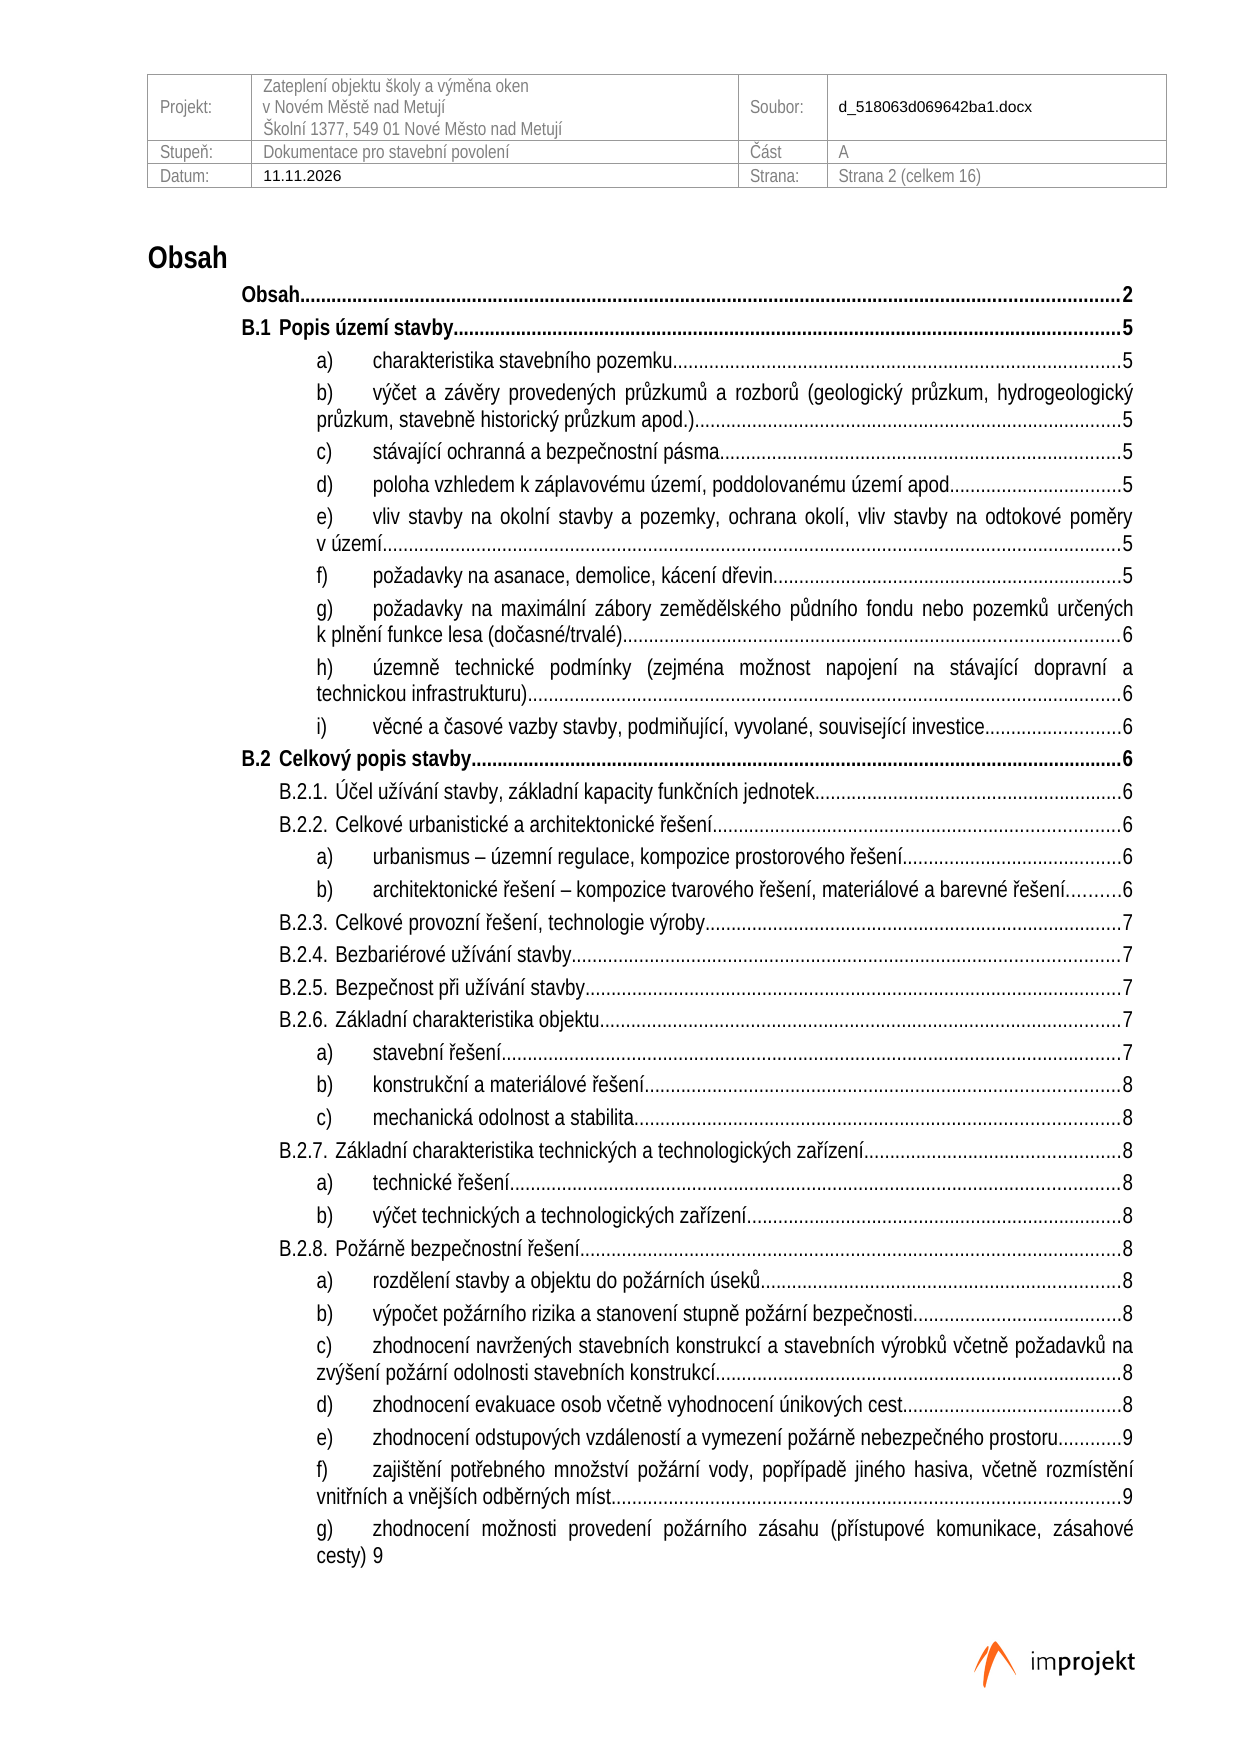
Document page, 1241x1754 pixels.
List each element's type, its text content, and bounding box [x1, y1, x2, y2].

text g) zhodnocení možnosti provedení požárního zásahu (přístupové komunikace, zásahové cesty) 9 [316, 1515, 1134, 1568]
text g) požadavky na maximální zábory zemědělského půdního fondu nebo pozemků určených k plnění funkce lesa (dočasné/trvalé) 6 [316, 595, 1134, 648]
text Obsah 2 [241, 281, 1134, 308]
text B.2 Celkový popis stavby 6 [241, 745, 1134, 772]
text d) poloha vzhledem k záplavovému území, poddolovanému území apod. 5 [316, 471, 1134, 497]
text f) zajištění potřebného množství požární vody, popřípadě jiného hasiva, včetně rozmístění vnitřních a vnějších odběrných míst 9 [316, 1456, 1134, 1509]
text B.2.2. Celkové urbanistické a architektonické řešení 6 [279, 811, 1134, 837]
text b) konstrukční a materiálové řešení 8 [316, 1071, 1134, 1098]
text c) stávající ochranná a bezpečnostní pásma 5 [316, 438, 1134, 464]
text a) charakteristika stavebního pozemku 5 [316, 347, 1134, 373]
text i) věcné a časové vazby stavby, podmiňující, vyvolané, související investice 6 [316, 713, 1134, 739]
text B.2.7. Základní charakteristika technických a technologických zařízení 8 [279, 1137, 1134, 1163]
text b) výčet technických a technologických zařízení 8 [316, 1202, 1134, 1228]
text B.2.5. Bezpečnost při užívání stavby 7 [279, 974, 1134, 1000]
text d) zhodnocení evakuace osob včetně vyhodnocení únikových cest 8 [316, 1391, 1134, 1418]
text f) požadavky na asanace, demolice, kácení dřevin 5 [316, 562, 1134, 589]
text b) výčet a závěry provedených průzkumů a rozborů (geologický průzkum, hydrogeologický průzkum, stavebně historický průzkum apod.) 5 [316, 379, 1134, 432]
text B.2.1. Účel užívání stavby, základní kapacity funkčních jednotek 6 [279, 778, 1134, 804]
text e) zhodnocení odstupových vzdáleností a vymezení požárně nebezpečného prostoru 9 [316, 1424, 1134, 1450]
text a) urbanismus – územní regulace, kompozice prostorového řešení 6 [316, 843, 1134, 869]
text c) zhodnocení navržených stavebních konstrukcí a stavebních výrobků včetně požadavků na zvýšení požární odolnosti stavebních konstrukcí 8 [316, 1332, 1134, 1385]
picture [972, 1639, 1137, 1689]
text B.2.3. Celkové provozní řešení, technologie výroby 7 [279, 908, 1134, 935]
text b) výpočet požárního rizika a stanovení stupně požární bezpečnosti 8 [316, 1300, 1134, 1326]
text B.2.8. Požárně bezpečnostní řešení 8 [279, 1234, 1134, 1261]
subtitle Obsah [148, 239, 1134, 275]
text e) vliv stavby na okolní stavby a pozemky, ochrana okolí, vliv stavby na odtokové poměry v území 5 [316, 503, 1134, 556]
text a) technické řešení 8 [316, 1169, 1134, 1196]
text B.2.4. Bezbariérové užívání stavby 7 [279, 941, 1134, 967]
text a) stavební řešení 7 [316, 1039, 1134, 1065]
text B.2.6. Základní charakteristika objektu 7 [279, 1006, 1134, 1033]
text b) architektonické řešení – kompozice tvarového řešení, materiálové a barevné řešení 6 [316, 876, 1134, 902]
text h) územně technické podmínky (zejména možnost napojení na stávající dopravní a technickou infrastrukturu) 6 [316, 654, 1134, 707]
text c) mechanická odolnost a stabilita 8 [316, 1104, 1134, 1130]
text B.1 Popis území stavby 5 [241, 314, 1134, 340]
text a) rozdělení stavby a objektu do požárních úseků 8 [316, 1267, 1134, 1293]
